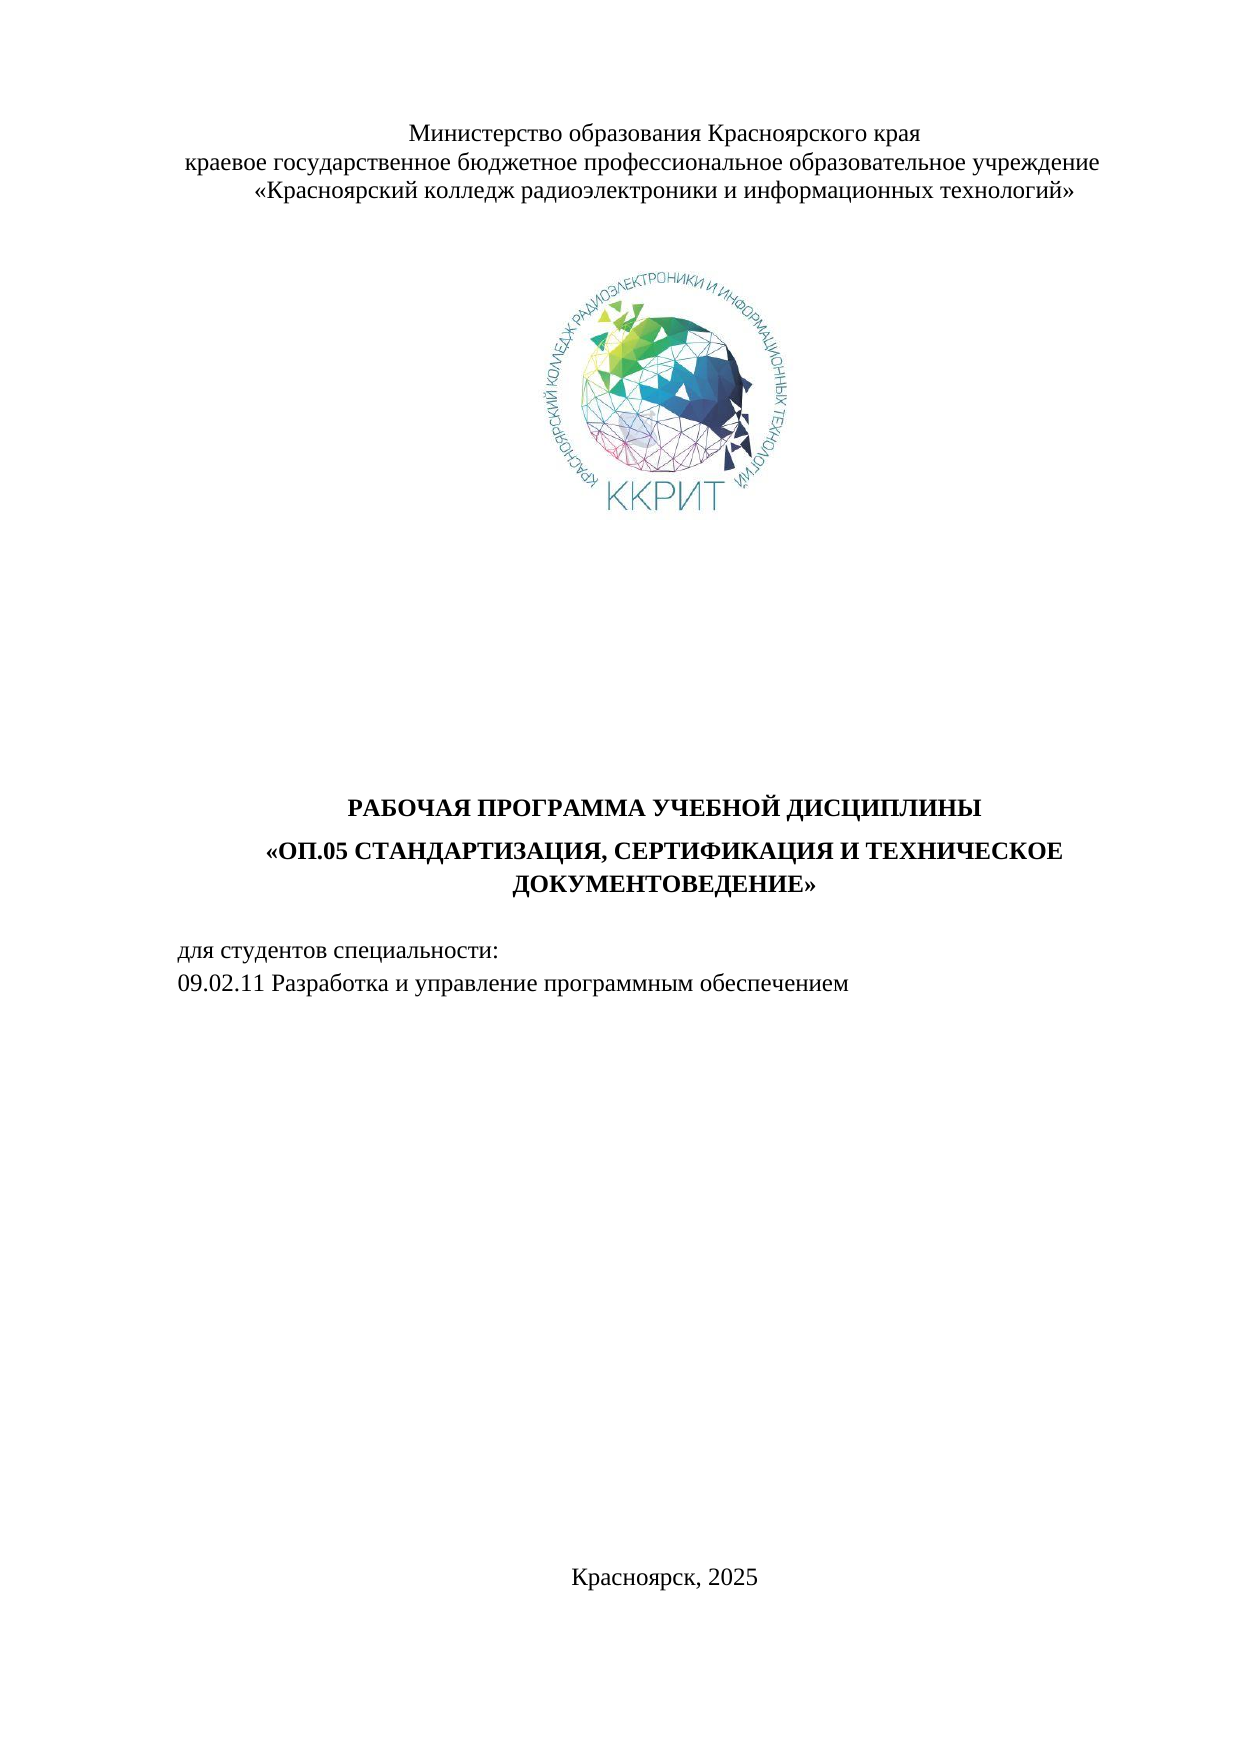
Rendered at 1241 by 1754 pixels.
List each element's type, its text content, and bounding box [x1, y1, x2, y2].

text 09.02.11 Разработка и управление программным обеспечением [177, 968, 1152, 997]
text «Красноярский колледж радиоэлектроники и информационных технологий» [177, 176, 1152, 204]
text краевое государственное бюджетное профессиональное образовательное учреждение [88, 147, 1196, 176]
text для студентов специальности: [177, 935, 1152, 964]
text Красноярск, 2025 [177, 1562, 1152, 1590]
text «ОП.05 СТАНДАРТИЗАЦИЯ, СЕРТИФИКАЦИЯ И ТЕХНИЧЕСКОЕ ДОКУМЕНТОВЕДЕНИЕ» [177, 836, 1152, 898]
picture [531, 258, 798, 520]
text РАБОЧАЯ ПРОГРАММА УЧЕБНОЙ ДИСЦИПЛИНЫ [177, 793, 1152, 822]
text Министерство образования Красноярского края [177, 118, 1152, 147]
